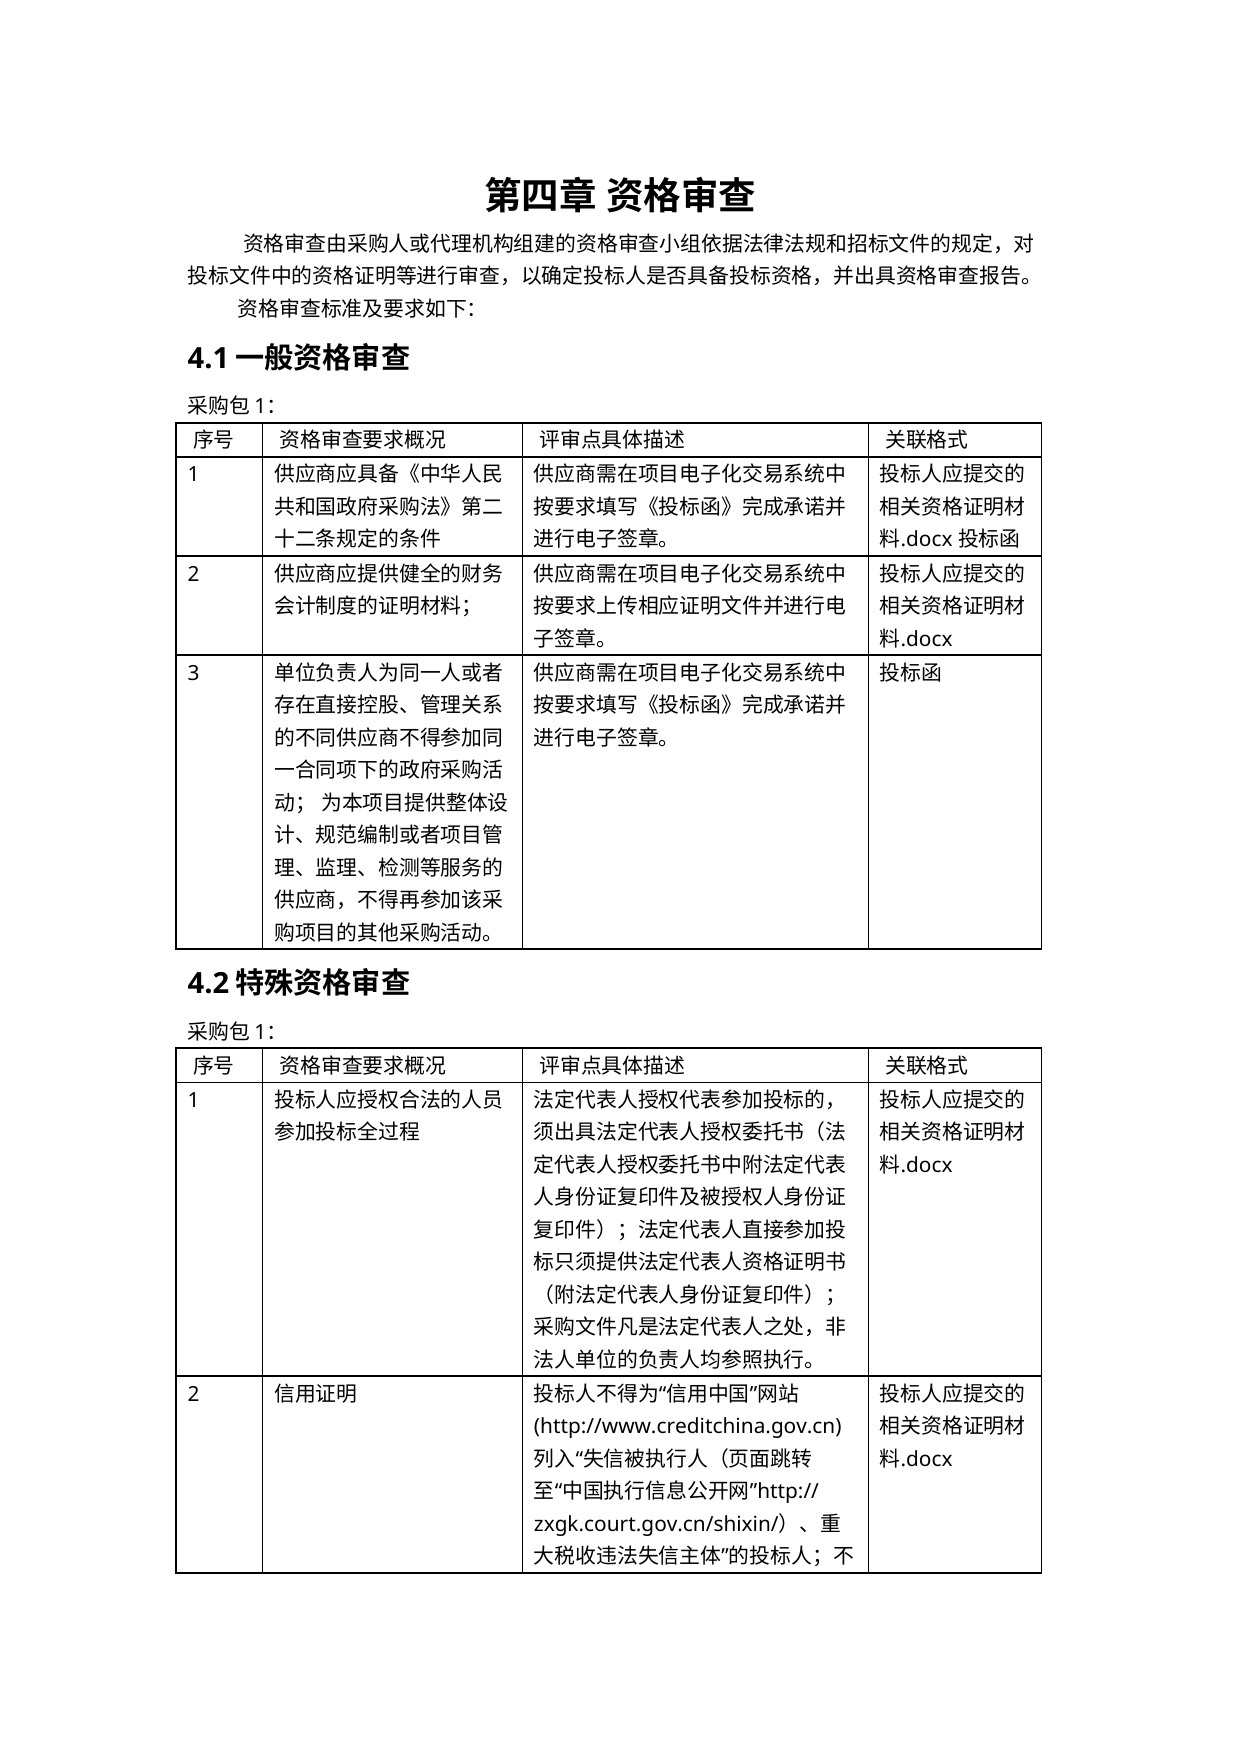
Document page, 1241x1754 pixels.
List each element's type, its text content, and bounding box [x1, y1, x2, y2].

table_cell 供应商应提供健全的财务会计制度的证明材料； [263, 557, 522, 654]
text 采购包1： [187, 389, 1053, 422]
table_header 序号 [177, 424, 262, 456]
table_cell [869, 1377, 1041, 1572]
table_header 关联格式 [869, 424, 1041, 456]
table_cell 2 [177, 1377, 262, 1572]
text 资格审查标准及要求如下： [187, 292, 1053, 324]
text 4.2特殊资格审查 [187, 950, 1053, 1015]
table_header 关联格式 [869, 1049, 1041, 1081]
table_cell 投标人应提交的相关资格证明材料.docx [869, 557, 1041, 654]
table_header 资格审查要求概况 [263, 1049, 522, 1081]
table_header 资格审查要求概况 [263, 424, 522, 456]
table_cell 信用证明 [263, 1377, 522, 1572]
table_cell 3 [177, 656, 262, 948]
table_cell 供应商需在项目电子化交易系统中按要求填写《投标函》完成承诺并进行电子签章。 [523, 458, 868, 555]
table_cell 投标人应授权合法的人员参加投标全过程 [263, 1083, 522, 1375]
text 4.1一般资格审查 [187, 324, 1053, 389]
table_cell 1 [177, 1083, 262, 1375]
text 资格审查由采购人或代理机构组建的资格审查小组依据法律法规和招标文件的规定，对投标文件中的资格证明等进行审查，以确定投标人是否具备投标资格，并出具资格审查报告。 [187, 227, 1053, 292]
table_header 评审点具体描述 [523, 1049, 868, 1081]
table_cell 法定代表人授权代表参加投标的，须出具法定代表人授权委托书（法定代表人授权委托书中附法定代表人身份证复印件及被授权人身份证复印件）；法定代表人直接参加投标只须提供法定代表人资格证明书（附法定代表人身份证复印件）；采购文件凡是法定代表人之处，非法人单位的负责人均参照执行。 [523, 1083, 868, 1375]
text 第四章 资格审查 [187, 162, 1053, 227]
table_cell 投标人应提交的相关资格证明材料.docx 投标函 [869, 458, 1041, 555]
table_header 序号 [177, 1049, 262, 1081]
table_cell 1 [177, 458, 262, 555]
table_cell 投标函 [869, 656, 1041, 948]
table_cell 单位负责人为同一人或者存在直接控股、管理关系的不同供应商不得参加同一合同项下的政府采购活动； 为本项目提供整体设计、规范编制或者项目管理、监理、检测等服务的供应商，不得再参加该采购项目的其他采购活动。 [263, 656, 522, 948]
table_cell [523, 1377, 868, 1572]
table_cell 2 [177, 557, 262, 654]
table_cell 供应商应具备《中华人民共和国政府采购法》第二十二条规定的条件 [263, 458, 522, 555]
table_header 评审点具体描述 [523, 424, 868, 456]
table_cell 投标人应提交的相关资格证明材料.docx [869, 1083, 1041, 1375]
table_cell 供应商需在项目电子化交易系统中按要求填写《投标函》完成承诺并进行电子签章。 [523, 656, 868, 948]
text 采购包1： [187, 1015, 1053, 1047]
table_cell 供应商需在项目电子化交易系统中按要求上传相应证明文件并进行电子签章。 [523, 557, 868, 654]
